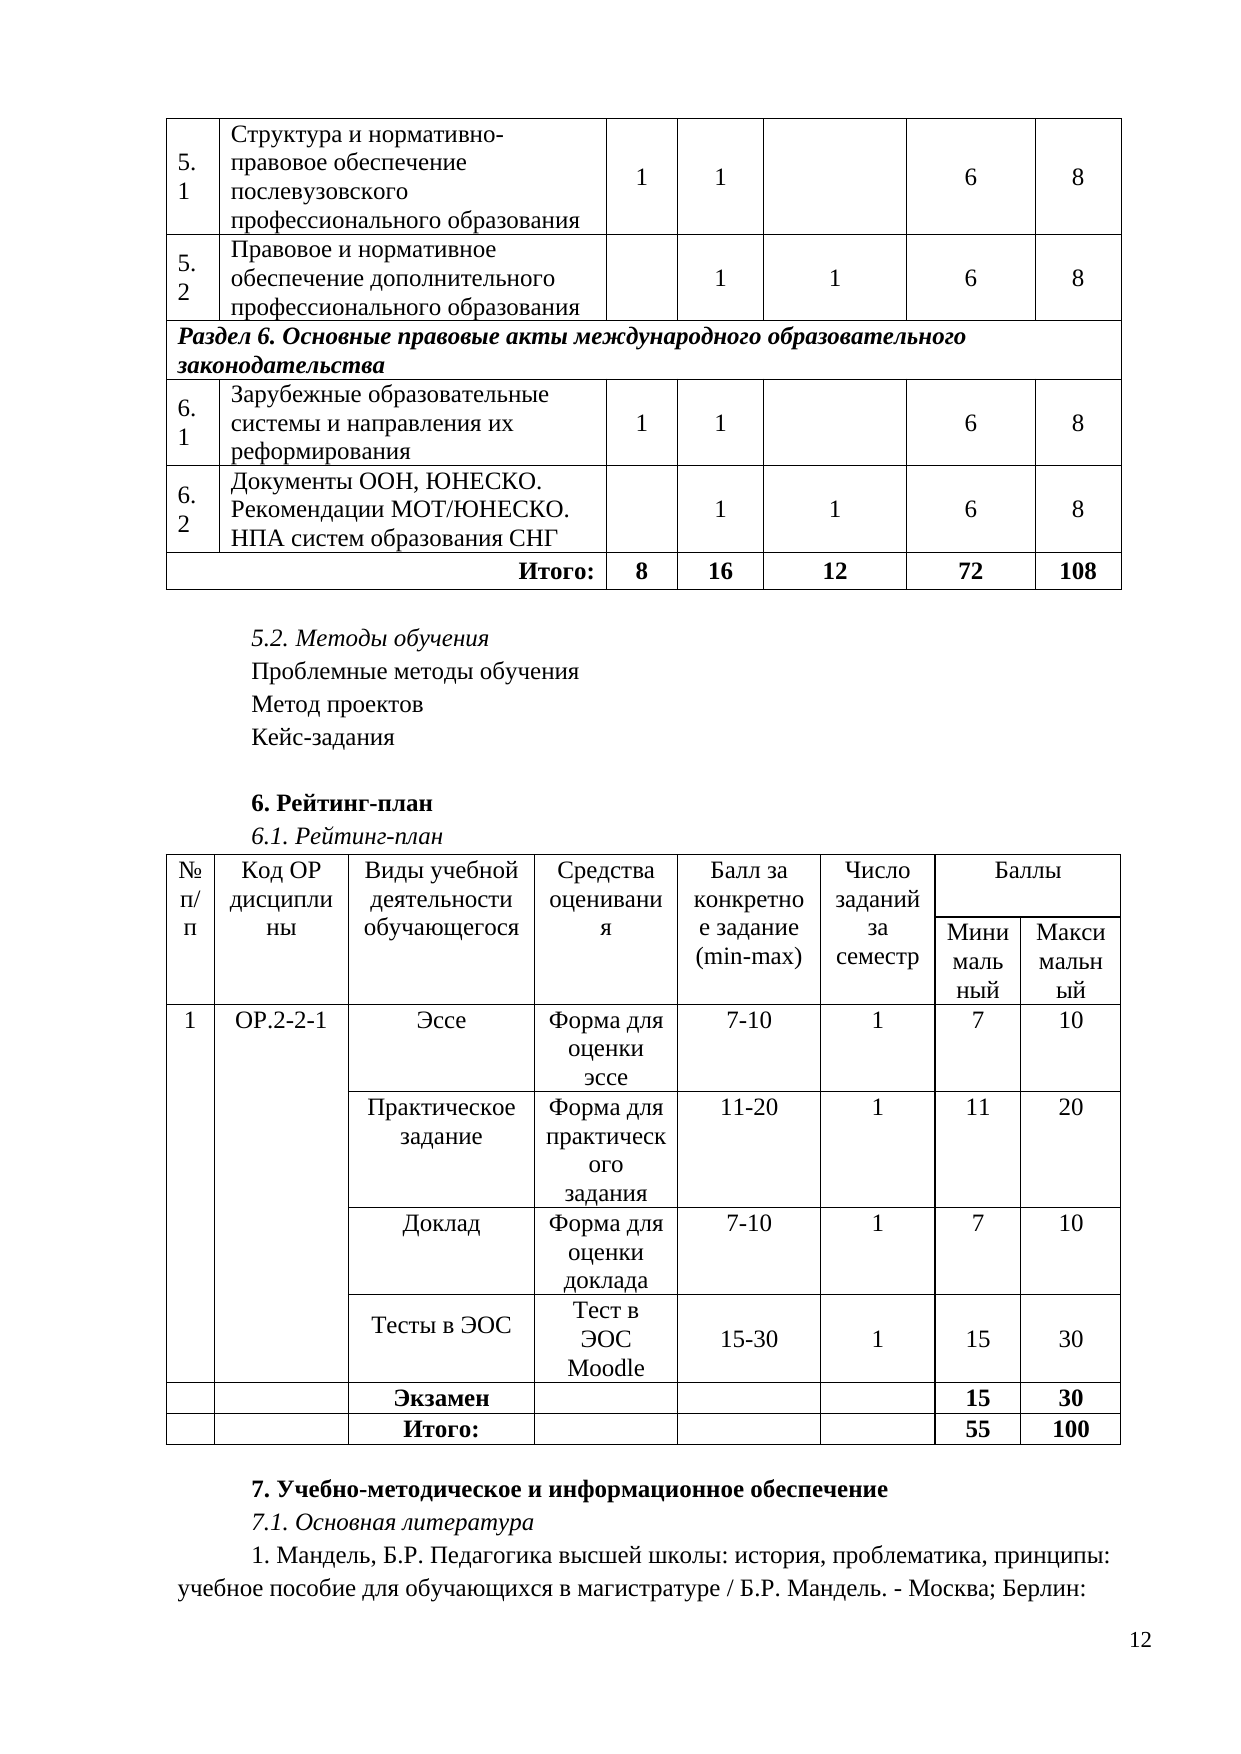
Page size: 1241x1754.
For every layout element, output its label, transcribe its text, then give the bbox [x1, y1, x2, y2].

table_cell 6.1 [167, 380, 219, 465]
table_cell 11 [936, 1092, 1020, 1207]
text 7.1. Основная литература [177, 1507, 1152, 1536]
list Методы обучения [177, 623, 1152, 651]
table_cell 6 [907, 466, 1035, 552]
table_cell 6 [907, 380, 1035, 465]
table_cell 1 [678, 235, 763, 320]
table_cell 15 [936, 1383, 1020, 1413]
text 6. Рейтинг-план [177, 788, 1152, 817]
table_cell Форма для оценки доклада [535, 1208, 677, 1294]
text 7. Учебно-методическое и информационное обеспечение [177, 1474, 1152, 1503]
table_cell [678, 1383, 820, 1413]
table_cell ОР.2-2-1 [215, 1005, 348, 1382]
table_cell 30 [1021, 1383, 1120, 1413]
table_cell 1 [678, 119, 763, 234]
table_cell [607, 466, 677, 552]
table_cell [821, 1414, 934, 1444]
table_cell 55 [936, 1414, 1020, 1444]
table_cell 1 [821, 1005, 934, 1091]
table_header Код ОР дисциплины [215, 855, 348, 1004]
table_cell Раздел 6. Основные правовые акты международного образовательного законодательства [385, 321, 1121, 378]
list Кейс-задания [177, 722, 1152, 751]
table_cell Практическое задание [349, 1092, 534, 1207]
table_header Число заданий за семестр [821, 855, 934, 1004]
table_cell [764, 119, 906, 234]
table_cell [167, 1414, 214, 1444]
table_cell Документы ООН, ЮНЕСКО. Рекомендации МОТ/ЮНЕСКО. НПА систем образования СНГ [220, 466, 606, 552]
table_cell Форма для оценки эссе [535, 1005, 677, 1091]
table_cell 1 [764, 235, 906, 320]
table_cell 8 [607, 553, 677, 589]
table_cell 1 [821, 1208, 934, 1294]
table_cell 8 [1036, 466, 1121, 552]
table_cell 6.2 [167, 466, 219, 552]
table_cell 7 [936, 1005, 1020, 1091]
table_cell Тесты в ЭОС [349, 1295, 534, 1382]
table_cell 7-10 [678, 1005, 820, 1091]
table_cell 5.1 [167, 119, 219, 234]
table_header Средства оценивания [535, 855, 677, 1004]
table_cell 5.2 [167, 235, 219, 320]
table_cell 30 [1021, 1295, 1120, 1382]
table_cell 15-30 [678, 1295, 820, 1382]
table_header Балл за конкретное задание (min-max) [678, 855, 820, 1004]
table_cell Эссе [349, 1005, 534, 1091]
table_cell 100 [1021, 1414, 1120, 1444]
table_cell 1 [167, 1005, 214, 1382]
table_cell Зарубежные образовательные системы и направления их реформирования [220, 380, 606, 465]
table_cell 1 [821, 1295, 934, 1382]
list Метод проектов [177, 689, 1152, 717]
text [177, 1540, 1152, 1602]
table_cell [678, 1414, 820, 1444]
table_cell Итого: [349, 1414, 534, 1444]
table_cell [535, 1383, 677, 1413]
table_cell [215, 1414, 348, 1444]
table_cell 7-10 [678, 1208, 820, 1294]
table_header № п/п [167, 855, 214, 1004]
table_cell 1 [821, 1092, 934, 1207]
table_cell 16 [678, 553, 763, 589]
table_cell 6 [907, 119, 1035, 234]
table_cell Минимальный [936, 918, 1020, 1004]
table_cell 8 [1036, 235, 1121, 320]
table_cell Доклад [349, 1208, 534, 1294]
table_cell [535, 1414, 677, 1444]
table_cell 7 [936, 1208, 1020, 1294]
table_cell Структура и нормативно-правовое обеспечение послевузовского профессионального образования [220, 119, 606, 234]
table_cell [764, 380, 906, 465]
table_cell 11-20 [678, 1092, 820, 1207]
table_header Виды учебной деятельности обучающегося [349, 855, 534, 1004]
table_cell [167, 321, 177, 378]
table_cell 1 [678, 380, 763, 465]
table_cell 1 [764, 466, 906, 552]
table_cell Итого: [167, 553, 606, 589]
table_cell 10 [1021, 1208, 1120, 1294]
table_cell 1 [678, 466, 763, 552]
table_cell 6 [907, 235, 1035, 320]
table_cell 20 [1021, 1092, 1120, 1207]
table_cell [167, 1383, 214, 1413]
table_cell 1 [607, 380, 677, 465]
table_cell 108 [1036, 553, 1121, 589]
table_cell [821, 1383, 934, 1413]
table_cell Тест в ЭОС Moodle [535, 1295, 677, 1382]
table_cell Максимальный [1021, 918, 1120, 1004]
table_cell Форма для практического задания [535, 1092, 677, 1207]
table_cell 72 [907, 553, 1035, 589]
table_cell 8 [1036, 380, 1121, 465]
table_header Баллы [936, 855, 1120, 916]
table_cell [215, 1383, 348, 1413]
text 6.1. Рейтинг-план [177, 821, 1152, 849]
table_cell 1 [607, 119, 677, 234]
table_cell Экзамен [349, 1383, 534, 1413]
table_cell 15 [936, 1295, 1020, 1382]
table_cell 10 [1021, 1005, 1120, 1091]
list Проблемные методы обучения [177, 656, 1152, 684]
table_cell 12 [764, 553, 906, 589]
table_cell 8 [1036, 119, 1121, 234]
table_cell [607, 235, 677, 320]
table_cell Правовое и нормативное обеспечение дополнительного профессионального образования [220, 235, 606, 320]
